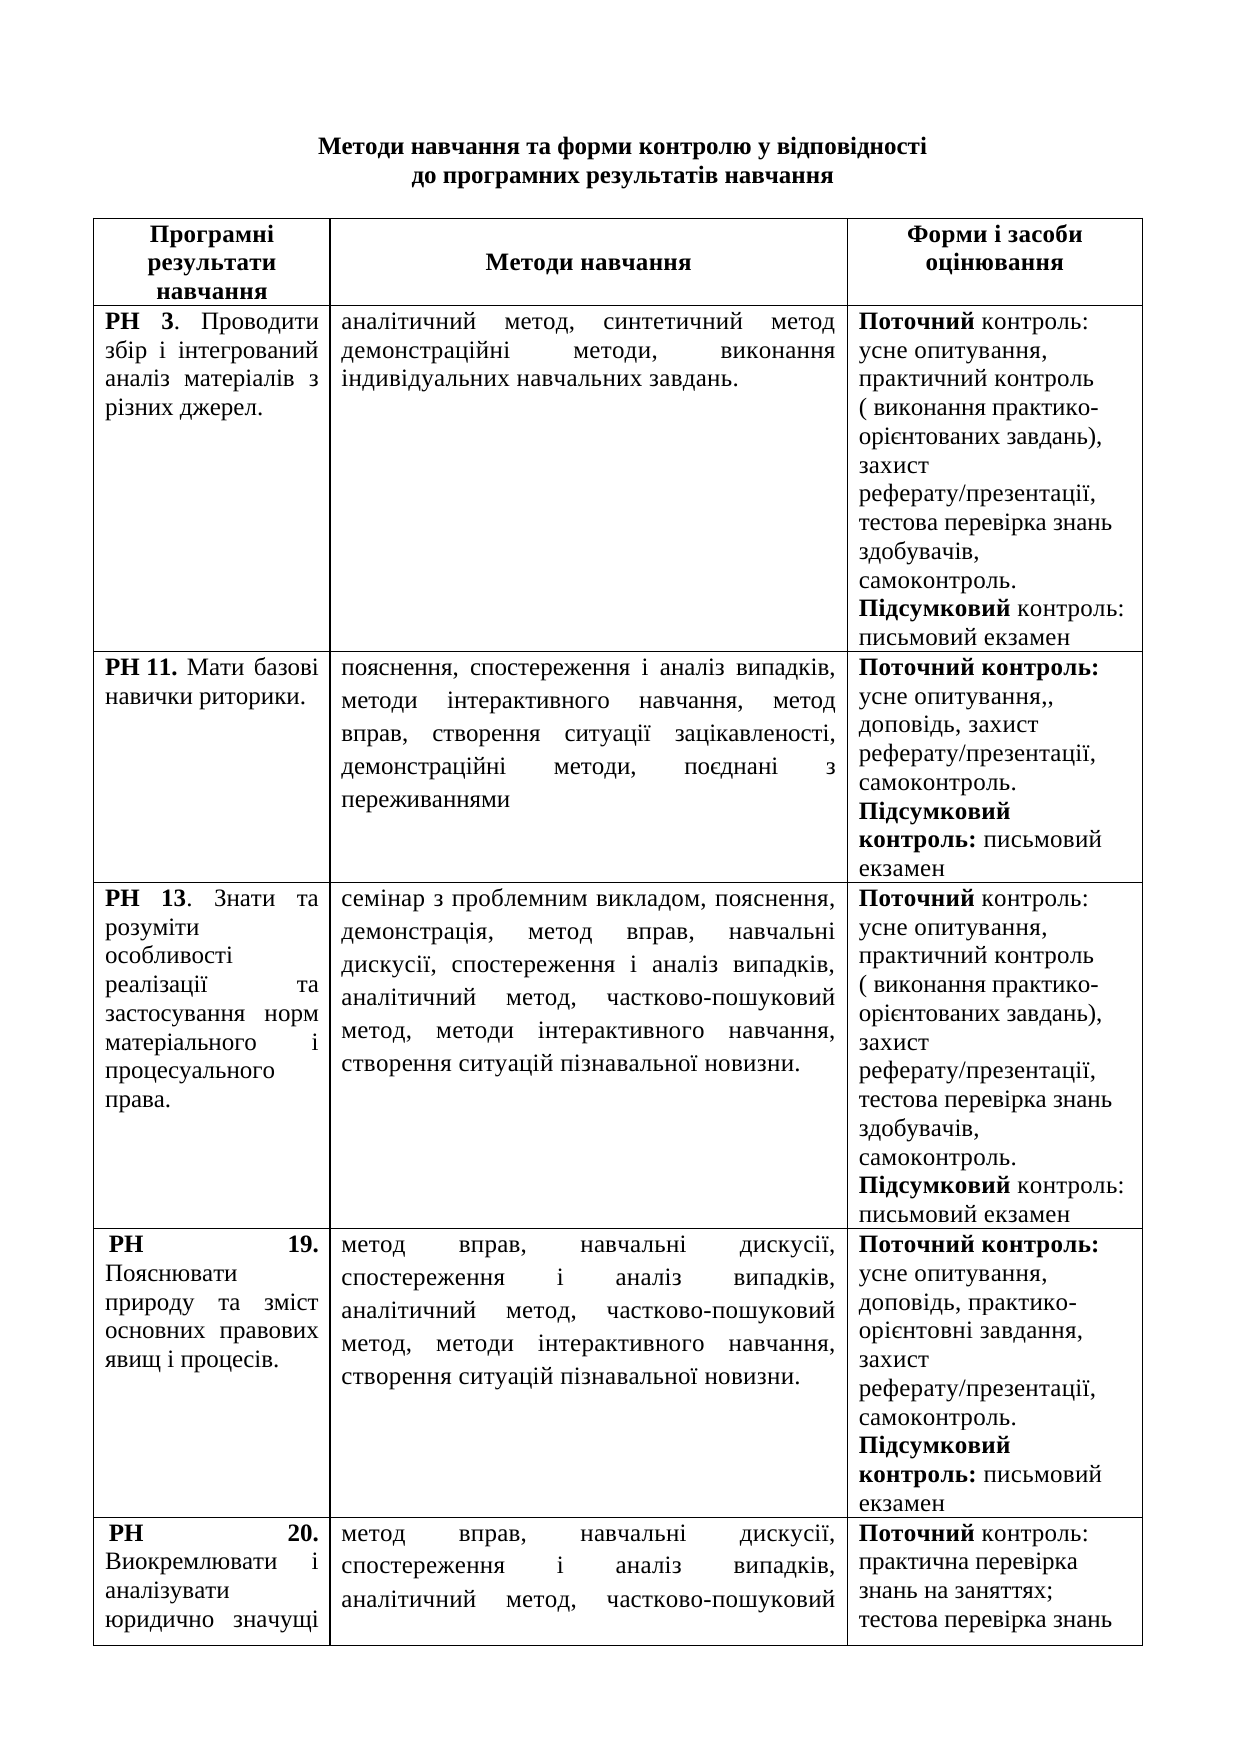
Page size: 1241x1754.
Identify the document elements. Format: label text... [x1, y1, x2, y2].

table_header Методи навчання [331, 219, 847, 305]
table_cell Поточний контроль: усне опитування, доповідь, практико-орієнтовні завдання, захист реферату/презентації, самоконтроль. Підсумковий контроль: письмовий екзамен [929, 1229, 1142, 1517]
text до програмних результатів навчання [94, 160, 1151, 189]
table_cell РН 19. Пояснювати природу та зміст основних правових явищ і процесів. [94, 1229, 329, 1517]
text Методи навчання та форми контролю у відповідності [94, 131, 1151, 160]
table_cell аналітичний метод, синтетичний метод демонстраційні методи, виконання індивідуальних навчальних завдань. [331, 306, 847, 651]
table_cell Поточний контроль: усне опитування,, доповідь, захист реферату/презентації, самоконтроль. Підсумковий контроль: письмовий екзамен [848, 652, 1142, 882]
table_cell пояснення, спостереження і аналіз випадків, методи інтерактивного навчання, метод вправ, створення ситуації зацікавленості, демонстраційні методи, поєднані з переживаннями [331, 652, 847, 882]
table_cell Поточний контроль: усне опитування, практичний контроль ( виконання практико-орієнтованих завдань), захист реферату/презентації, тестова перевірка знань здобувачів, самоконтроль. Підсумковий контроль: письмовий екзамен [848, 306, 1142, 651]
table_cell семінар з проблемним викладом, пояснення, демонстрація, метод вправ, навчальні дискусії, спостереження і аналіз випадків, аналітичний метод, частково-пошуковий метод, методи інтерактивного навчання, створення ситуацій пізнавальної новизни. [331, 883, 847, 1228]
table_cell РН 11. Мати базові навички риторики. [94, 652, 329, 882]
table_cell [94, 1518, 329, 1644]
table_header Програмні результати навчання [94, 219, 329, 305]
table_cell РН 3. Проводити збір і інтегрований аналіз матеріалів з різних джерел. [94, 306, 329, 651]
table_header Форми і засоби оцінювання [848, 219, 1142, 305]
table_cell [848, 1518, 1142, 1644]
table_cell Поточний контроль: усне опитування, практичний контроль ( виконання практико-орієнтованих завдань), захист реферату/презентації, тестова перевірка знань здобувачів, самоконтроль. Підсумковий контроль: письмовий екзамен [848, 883, 1142, 1228]
table_cell РН 13. Знати та розуміти особливості реалізації та застосування норм матеріального і процесуального права. [94, 883, 329, 1228]
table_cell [331, 1518, 847, 1644]
